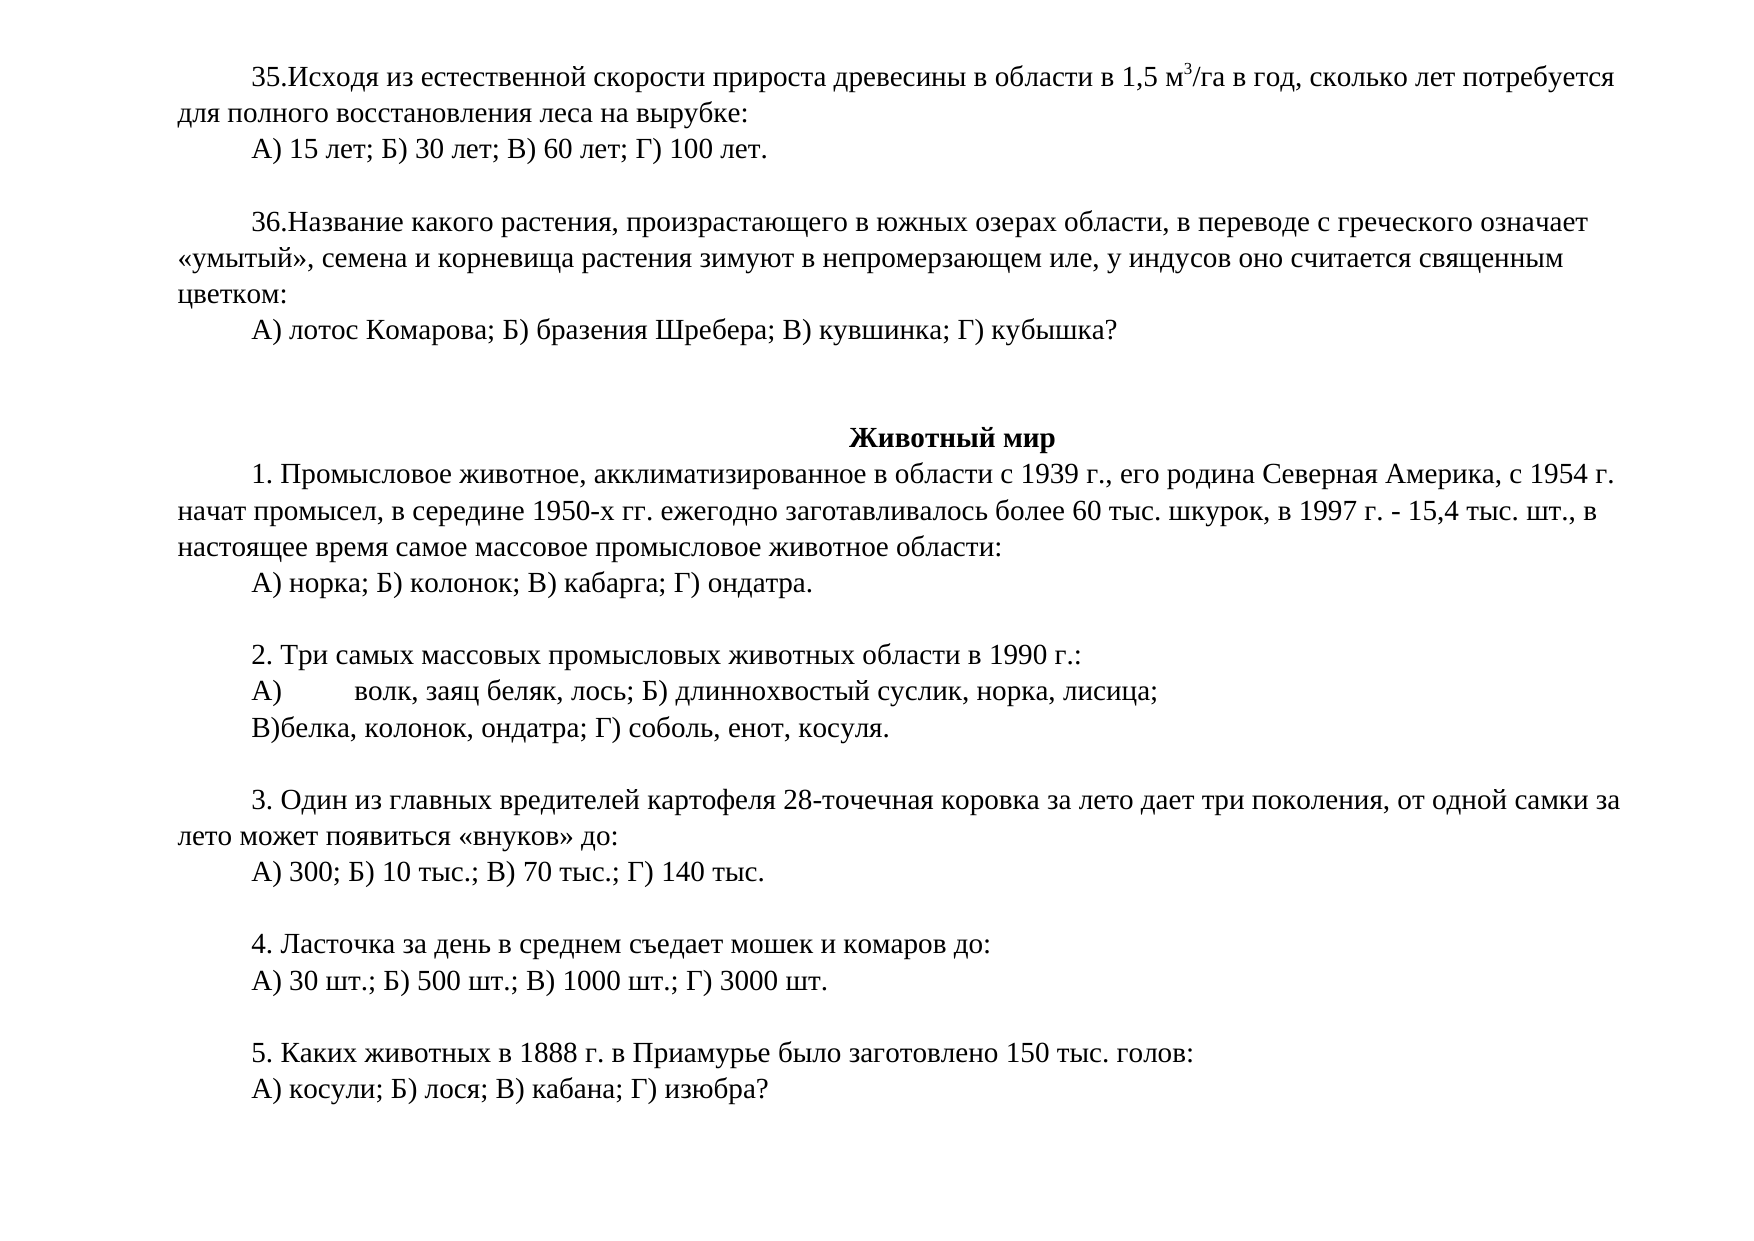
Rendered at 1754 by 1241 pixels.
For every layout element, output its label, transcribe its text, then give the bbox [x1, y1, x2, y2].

list Ласточка за день в среднем съедает мошек и комаров до: [134, 927, 1654, 960]
list 3. Один из главных вредителей картофеля 28-точечная коровка за лето дает три поколения, от одной самки за лето может появиться «внуков» до: [177, 782, 1654, 852]
list 36.Название какого растения, произрастающего в южных озерах области, в переводе с греческого означает «умытый», семена и корневища растения зимуют в непромерзающем иле, у индусов оно считается священным цветком: [177, 204, 1654, 309]
list А) 300; Б) 10 тыс.; В) 70 тыс.; Г) 140 тыс. [177, 854, 1654, 888]
list 2. Три самых массовых промысловых животных области в 1990 г.: [177, 637, 1654, 671]
list Животный мир [177, 421, 1654, 454]
list 35.Исходя из естественной скорости прироста древесины в области в 1,5 м3/га в год, сколько лет потребуется для полного восстановления леса на вырубке: [177, 59, 1654, 129]
list А) лотос Комарова; Б) бразения Шребера; В) кувшинка; Г) кубышка? [177, 312, 1654, 346]
list 1. Промысловое животное, акклиматизированное в области с 1939 г., его родина Северная Америка, с 1954 г. начат промысел, в середине 1950-х гг. ежегодно заготавливалось более 60 тыс. шкурок, в 1997 г. - 15,4 тыс. шт., в настоящее время самое массовое промысловое животное области: [177, 457, 1654, 562]
list А) 30 шт.; Б) 500 шт.; В) 1000 шт.; Г) 3000 шт. [251, 963, 1654, 996]
list А) норка; Б) колонок; В) кабарга; Г) ондатра. [177, 565, 1654, 599]
list волк, заяц беляк, лось; Б) длиннохвостый суслик, норка, лисица; [177, 673, 1654, 707]
list белка, колонок, ондатра; Г) соболь, енот, косуля. [177, 710, 1654, 743]
list А) косули; Б) лося; В) кабана; Г) изюбра? [177, 1071, 1654, 1105]
list А) 15 лет; Б) 30 лет; В) 60 лет; Г) 100 лет. [177, 131, 1654, 165]
list Каких животных в 1888 г. в Приамурье было заготовлено 150 тыс. голов: [134, 1035, 1654, 1068]
